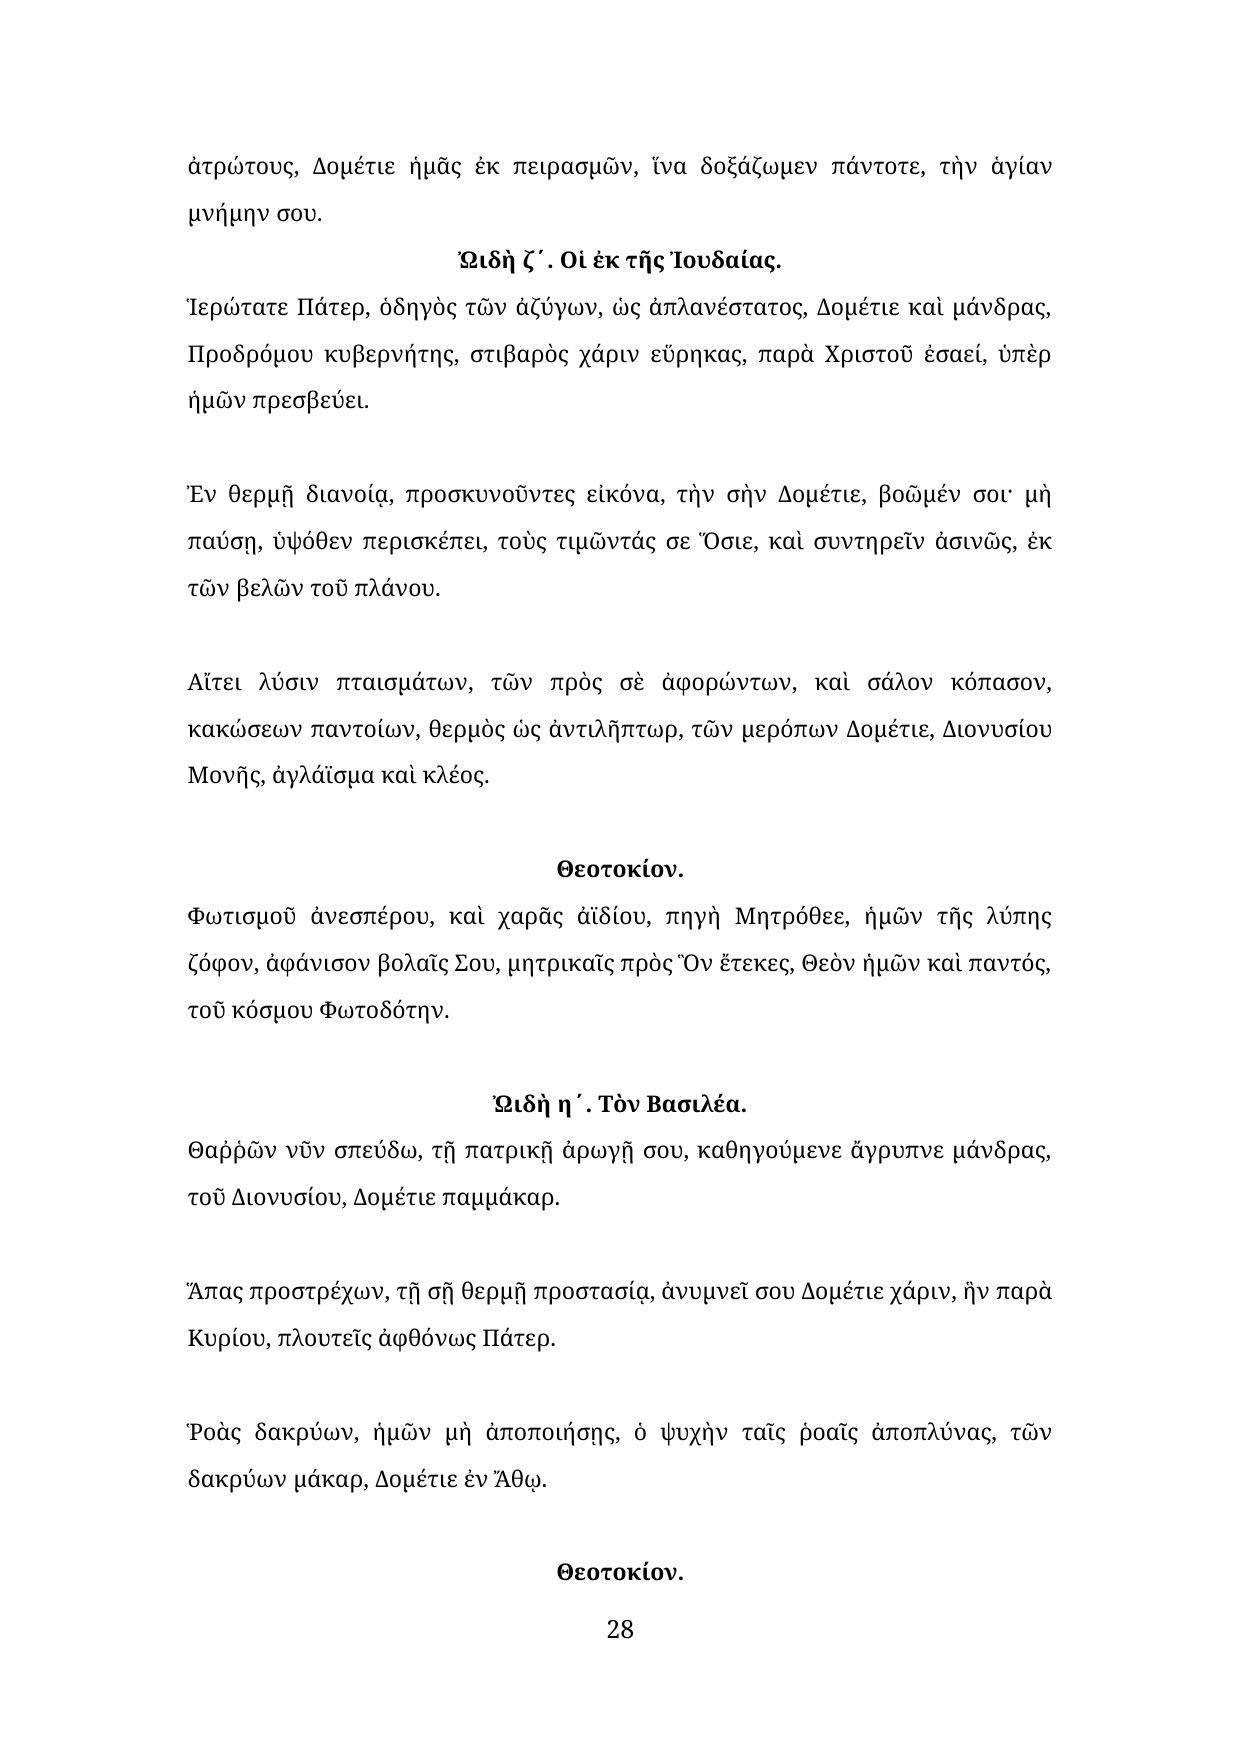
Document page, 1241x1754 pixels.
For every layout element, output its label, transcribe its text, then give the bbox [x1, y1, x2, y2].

text Ῥοὰς δακρύων, ἡμῶν μὴ ἀποποιήσῃς, ὁ ψυχὴν ταῖς ῥοαῖς ἀποπλύνας, τῶν δακρύων μάκαρ, Δομέτιε ἐν Ἄθῳ. [187, 1416, 1053, 1494]
text Αἴτει λύσιν πταισμάτων, τῶν πρὸς σὲ ἀφορώντων, καὶ σάλον κόπασον, κακώσεων παντοίων, θερμὸς ὡς ἀντιλῆπτωρ, τῶν μερόπων Δομέτιε, Διονυσίου Μονῆς, ἀγλάϊσμα καὶ κλέος. [187, 666, 1053, 791]
text ᾨδὴ ζ΄. Οἱ ἐκ τῆς Ἰουδαίας. [187, 244, 1053, 275]
text ᾨδὴ η΄. Τὸν Βασιλέα. [187, 1087, 1053, 1119]
text Ἱερώτατε Πάτερ, ὁδηγὸς τῶν ἀζύγων, ὡς ἀπλανέστατος, Δομέτιε καὶ μάνδρας, Προδρόμου κυβερνήτης, στιβαρὸς χάριν εὕρηκας, παρὰ Χριστοῦ ἐσαεί, ὑπὲρ ἡμῶν πρεσβεύει. [187, 291, 1053, 416]
text Θεοτοκίον. [187, 853, 1053, 884]
text Ἅπας προστρέχων, τῇ σῇ θερμῇ προστασίᾳ, ἀνυμνεῖ σου Δομέτιε χάριν, ἣν παρὰ Κυρίου, πλουτεῖς ἀφθόνως Πάτερ. [187, 1275, 1053, 1353]
text Θεοτοκίον. [187, 1556, 1053, 1587]
text Ἐν θερμῇ διανοίᾳ, προσκυνοῦντες εἰκόνα, τὴν σὴν Δομέτιε, βοῶμέν σοι· μὴ παύσῃ, ὑψόθεν περισκέπει, τοὺς τιμῶντάς σε Ὅσιε, καὶ συντηρεῖν ἀσινῶς, ἐκ τῶν βελῶν τοῦ πλάνου. [187, 478, 1053, 603]
text Φωτισμοῦ ἀνεσπέρου, καὶ χαρᾶς ἀϊδίου, πηγὴ Μητρόθεε, ἡμῶν τῆς λύπης ζόφον, ἀφάνισον βολαῖς Σου, μητρικαῖς πρὸς Ὃν ἔτεκες, Θεὸν ἡμῶν καὶ παντός, τοῦ κόσμου Φωτοδότην. [187, 900, 1053, 1025]
text Θαῤῥῶν νῦν σπεύδω, τῇ πατρικῇ ἀρωγῇ σου, καθηγούμενε ἄγρυπνε μάνδρας, τοῦ Διονυσίου, Δομέτιε παμμάκαρ. [187, 1134, 1053, 1212]
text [187, 150, 1053, 228]
